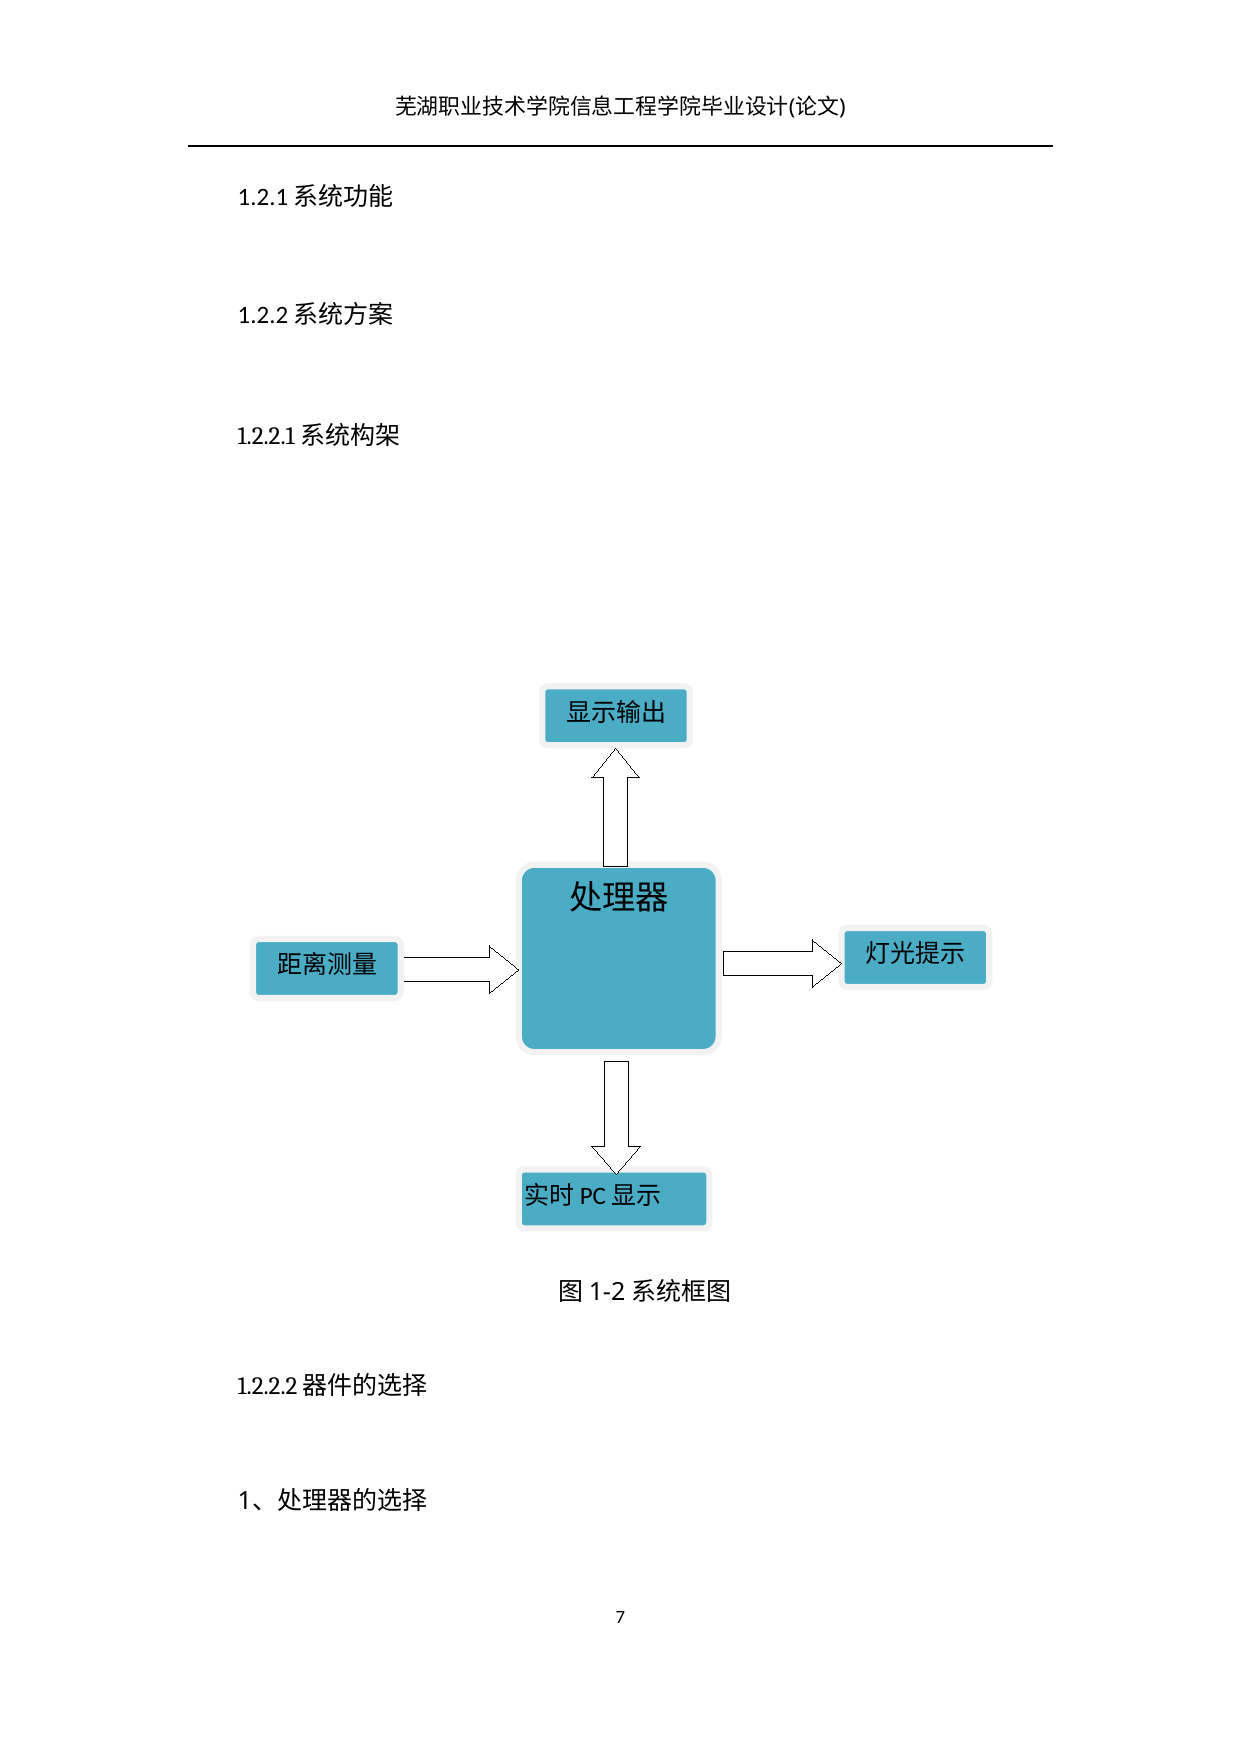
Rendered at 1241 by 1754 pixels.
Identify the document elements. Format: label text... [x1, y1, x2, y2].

subtitle 系统功能 [187, 162, 1053, 227]
text 图1-2 系统框图 [187, 1257, 1053, 1322]
subtitle .2器件的选择 [187, 1351, 1053, 1416]
subtitle 系统方案 [187, 281, 1053, 346]
subtitle .1系统构架 [187, 401, 1053, 466]
text 1、处理器的选择 [187, 1466, 1053, 1531]
